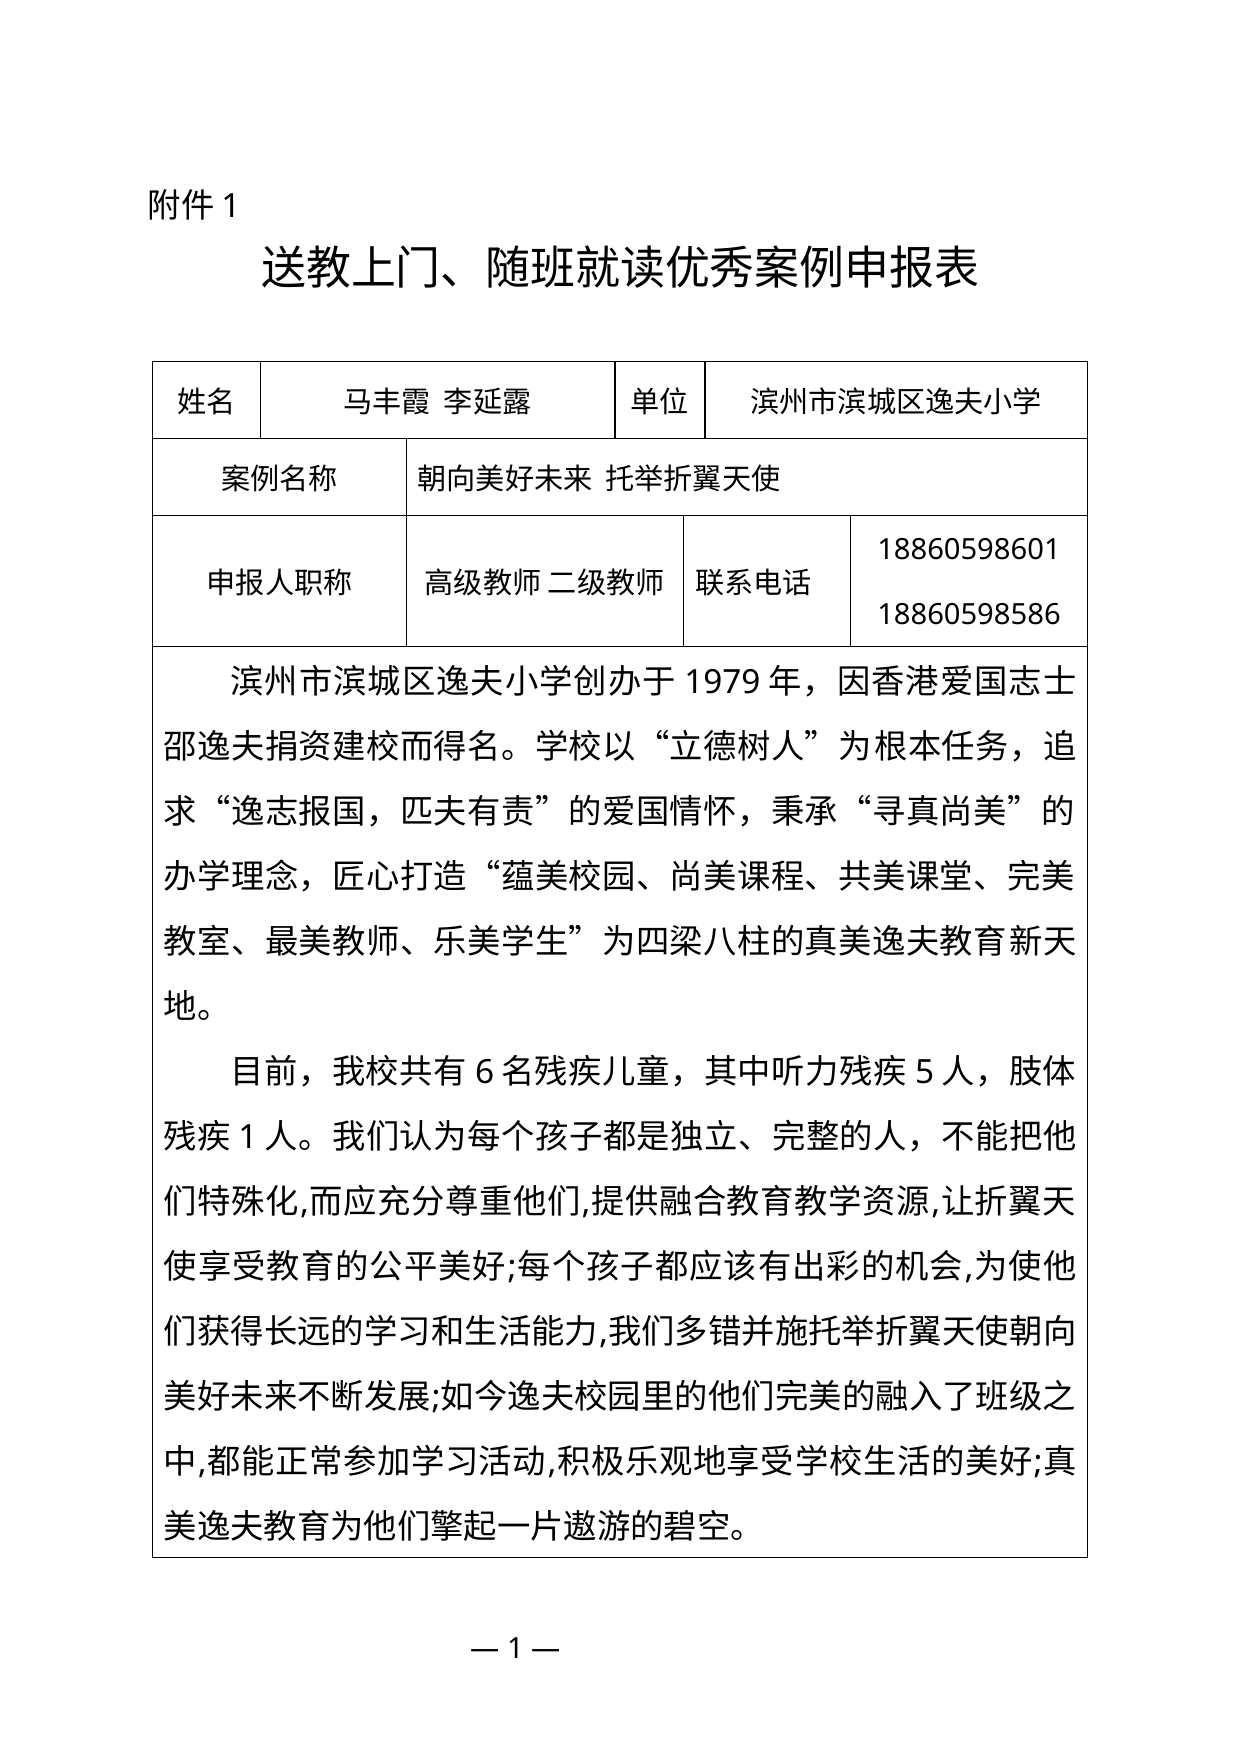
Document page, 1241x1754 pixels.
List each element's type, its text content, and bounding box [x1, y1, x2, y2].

text 送教上门、随班就读优秀案例申报表 [148, 236, 1093, 296]
table_cell 案例名称 [153, 439, 406, 515]
table_header 姓名 [153, 362, 260, 438]
table_header 滨州市滨城区逸夫小学 [706, 362, 1087, 438]
table_cell 18860598601 18860598586 [851, 516, 1087, 646]
table_header 单位 [616, 362, 704, 438]
table_cell 高级教师 二级教师 [407, 516, 683, 646]
table_header 马丰霞 李延露 [261, 362, 614, 438]
table_cell 朝向美好未来 托举折翼天使 [407, 439, 1087, 515]
text 附件1 [148, 171, 1093, 236]
table_cell 联系电话 [684, 516, 850, 646]
table_cell 申报人职称 [153, 516, 406, 646]
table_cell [153, 647, 1087, 1557]
